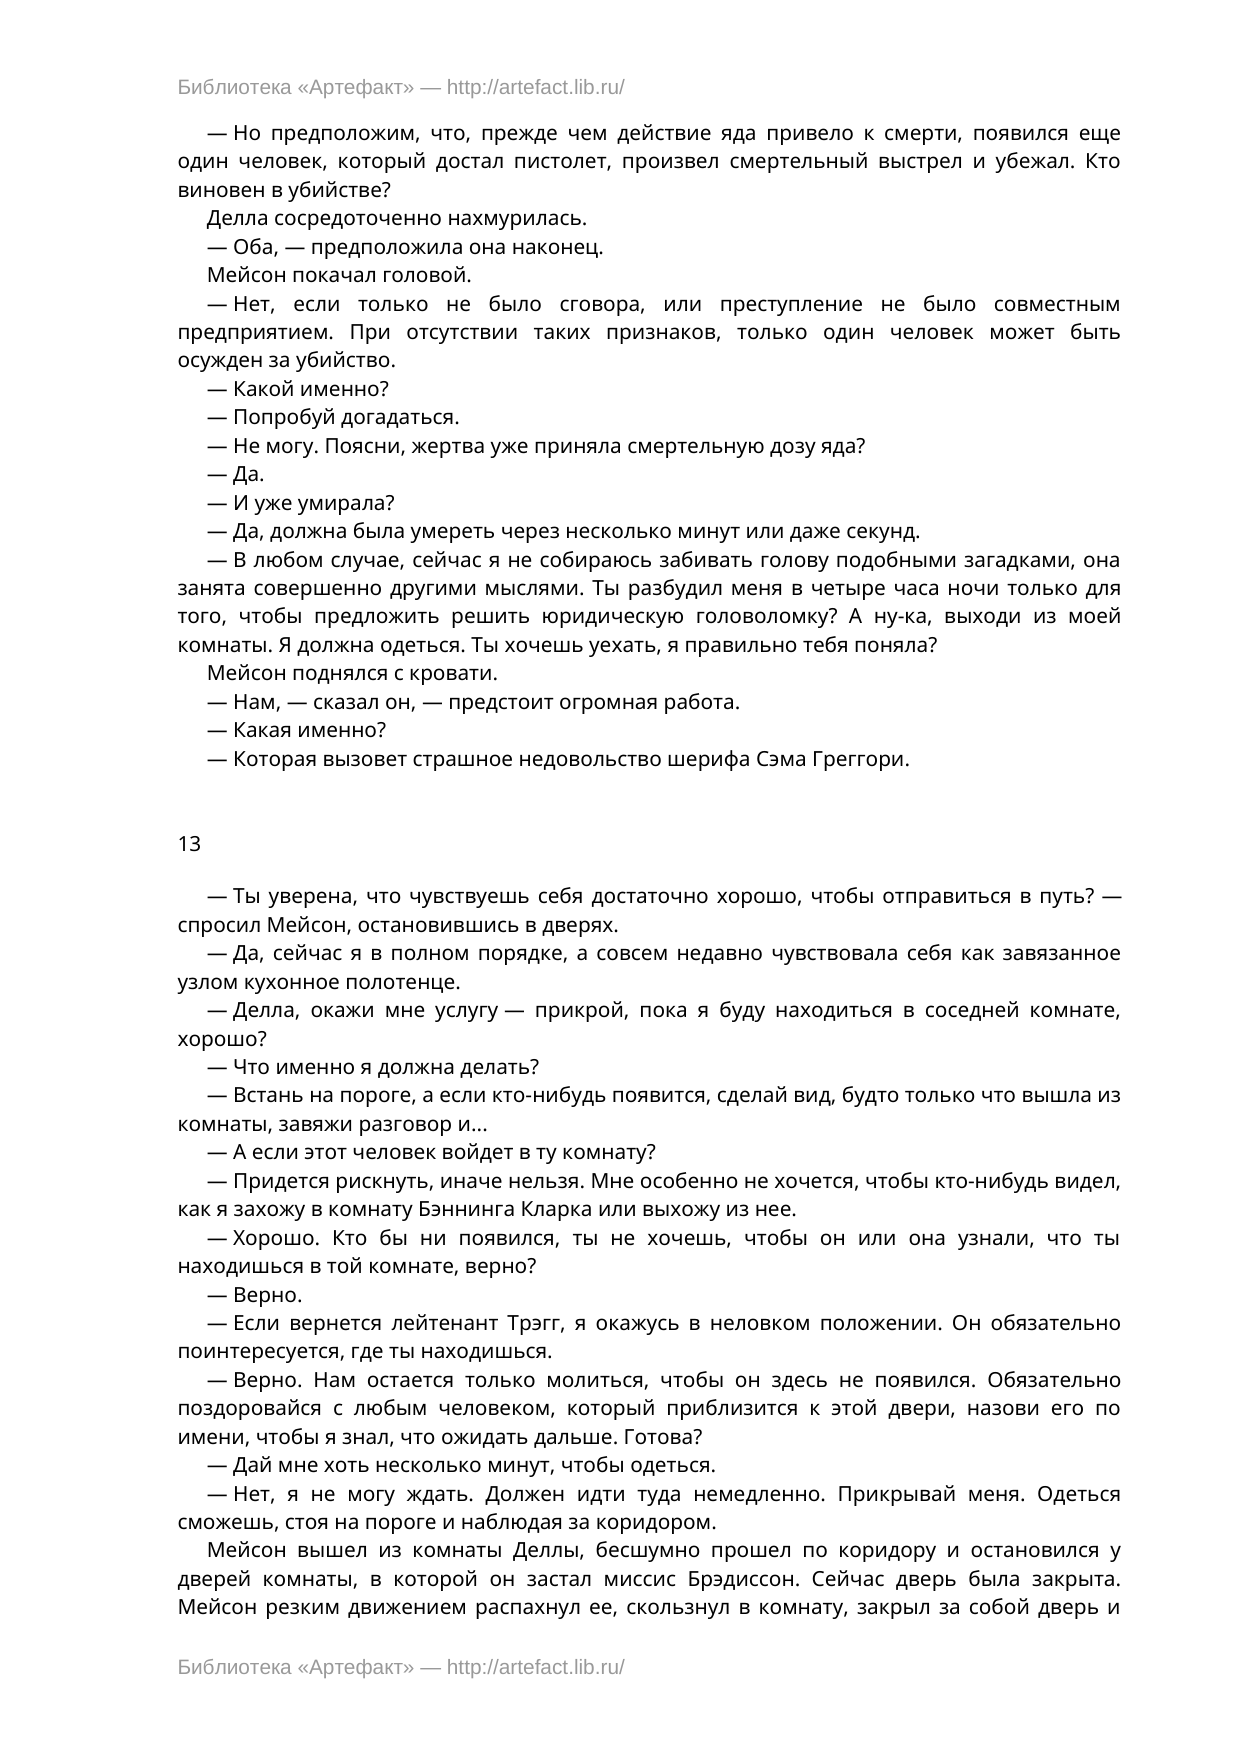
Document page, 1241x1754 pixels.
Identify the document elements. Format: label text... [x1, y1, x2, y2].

text — Верно. Нам остается только молиться, чтобы он здесь не появился. Обязательно поздоровайся с любым человеком, который приблизится к этой двери, назови его по имени, чтобы я знал, что ожидать дальше. Готова? [177, 1365, 1122, 1450]
text — Что именно я должна делать? [177, 1052, 1122, 1081]
text — Да, должна была умереть через несколько минут или даже секунд. [177, 516, 1122, 545]
text — Верно. [177, 1280, 1122, 1308]
text Делла сосредоточенно нахмурилась. [177, 203, 1122, 232]
text — Нет, если только не было сговора, или преступление не было совместным предприятием. При отсутствии таких признаков, только один человек может быть осужден за убийство. [177, 289, 1122, 374]
text — В любом случае, сейчас я не собираюсь забивать голову подобными загадками, она занята совершенно другими мыслями. Ты разбудил меня в четыре часа ночи только для того, чтобы предложить решить юридическую головоломку? А ну-ка, выходи из моей комнаты. Я должна одеться. Ты хочешь уехать, я правильно тебя поняла? [177, 545, 1122, 658]
text — И уже умирала? [177, 488, 1122, 516]
text — А если этот человек войдет в ту комнату? [177, 1137, 1122, 1166]
text — Да. [177, 459, 1122, 488]
text — Хорошо. Кто бы ни появился, ты не хочешь, чтобы он или она узнали, что ты находишься в той комнате, верно? [177, 1223, 1122, 1280]
text — Да, сейчас я в полном порядке, а совсем недавно чувствовала себя как завязанное узлом кухонное полотенце. [177, 938, 1122, 995]
text — Дай мне хоть несколько минут, чтобы одеться. [177, 1450, 1122, 1479]
text — Нам, — сказал он, — предстоит огромная работа. [177, 687, 1122, 715]
text Мейсон покачал головой. [177, 260, 1122, 289]
text Мейсон поднялся с кровати. [177, 658, 1122, 687]
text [177, 1536, 1122, 1621]
text — Придется рискнуть, иначе нельзя. Мне особенно не хочется, чтобы кто-нибудь видел, как я захожу в комнату Бэннинга Кларка или выхожу из нее. [177, 1166, 1122, 1223]
text — Оба, — предположила она наконец. [177, 232, 1122, 260]
text — Какой именно? [177, 374, 1122, 402]
text — Которая вызовет страшное недовольство шерифа Сэма Греггори. [177, 744, 1122, 772]
text — Не могу. Поясни, жертва уже приняла смертельную дозу яда? [177, 431, 1122, 459]
text — Встань на пороге, а если кто-нибудь появится, сделай вид, будто только что вышла из комнаты, завяжи разговор и... [177, 1081, 1122, 1137]
text — Ты уверена, что чувствуешь себя достаточно хорошо, чтобы отправиться в путь? — спросил Мейсон, остановившись в дверях. [177, 882, 1122, 938]
text — Делла, окажи мне услугу — прикрой, пока я буду находиться в соседней комнате, хорошо? [177, 995, 1122, 1052]
text — Нет, я не могу ждать. Должен идти туда немедленно. Прикрывай меня. Одеться сможешь, стоя на пороге и наблюдая за коридором. [177, 1479, 1122, 1536]
text 13 [177, 772, 1122, 882]
text — Но предположим, что, прежде чем действие яда привело к смерти, появился еще один человек, который достал пистолет, произвел смертельный выстрел и убежал. Кто виновен в убийстве? [177, 118, 1122, 203]
text — Если вернется лейтенант Трэгг, я окажусь в неловком положении. Он обязательно поинтересуется, где ты находишься. [177, 1308, 1122, 1365]
text — Какая именно? [177, 715, 1122, 744]
text — Попробуй догадаться. [177, 402, 1122, 431]
